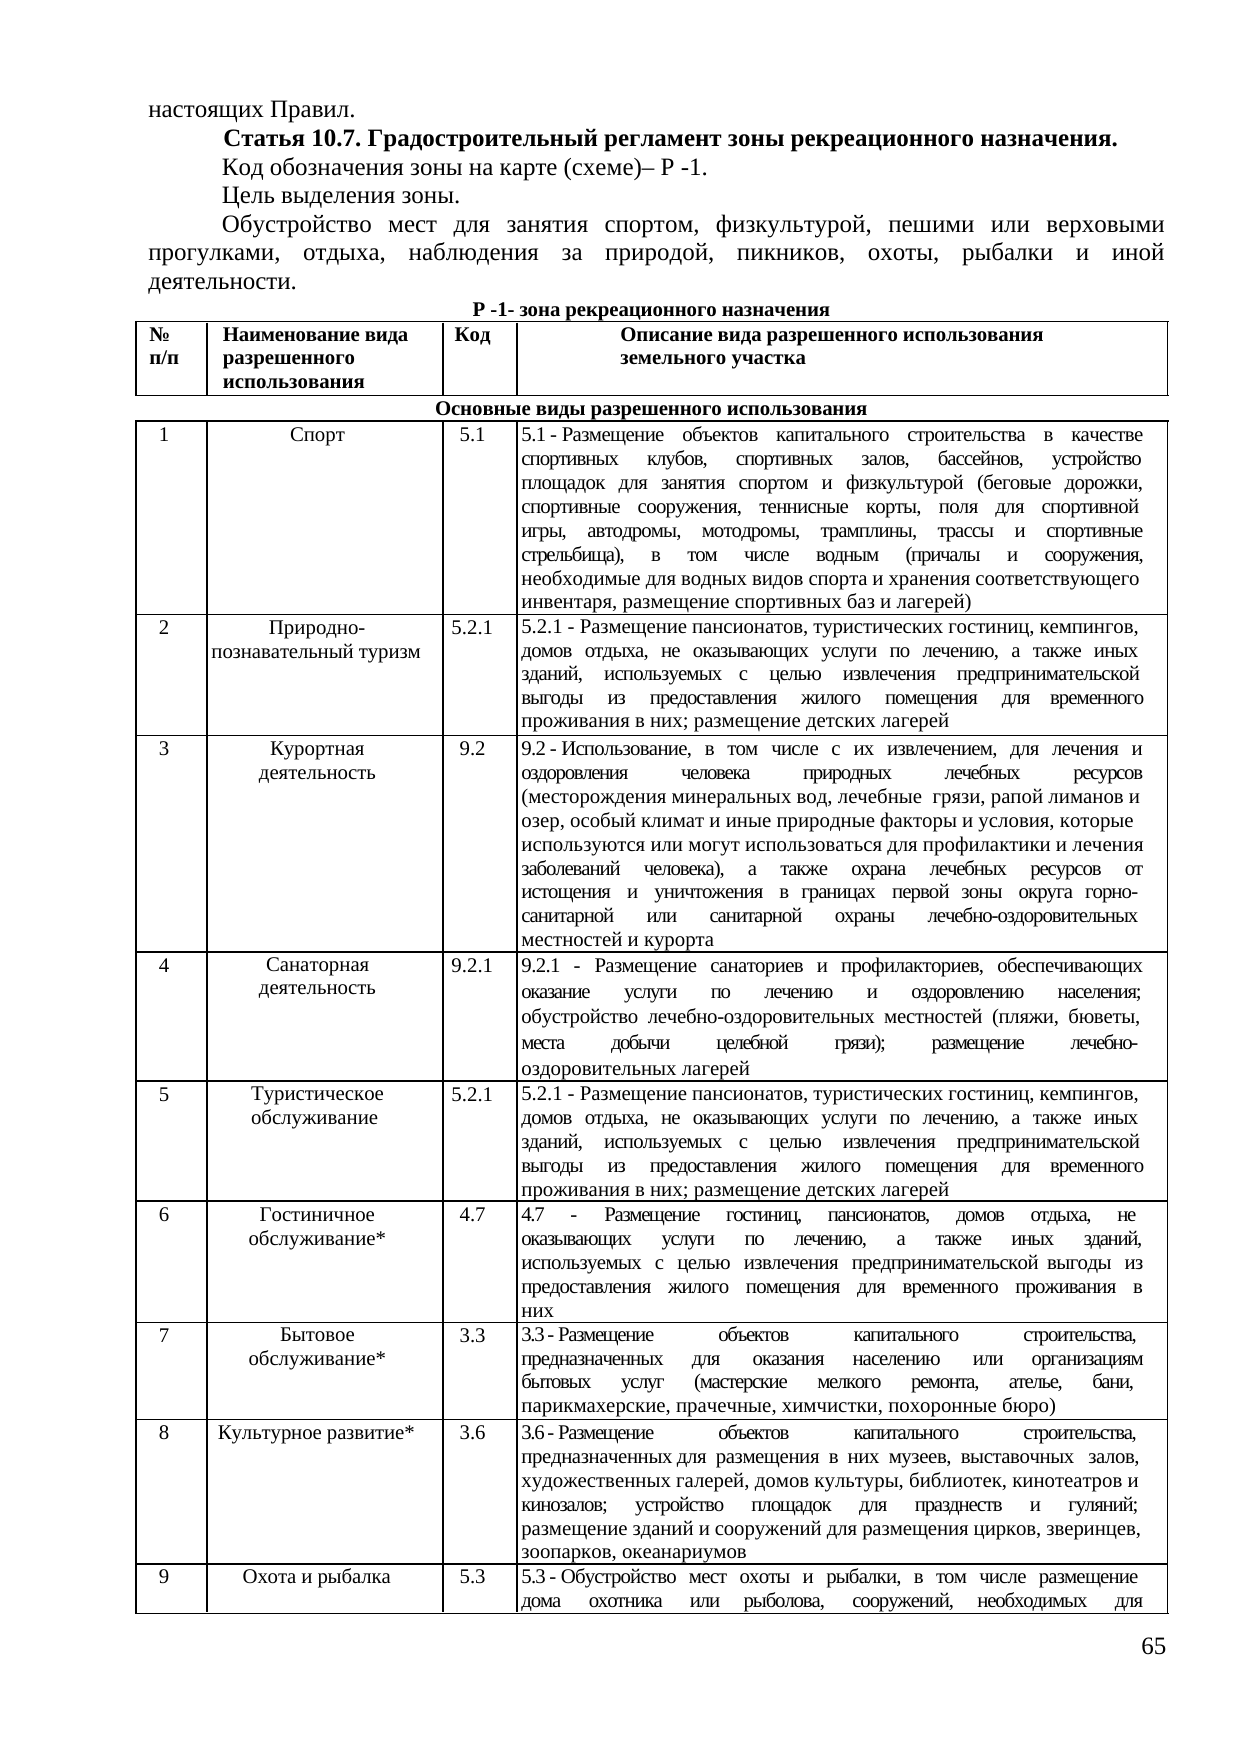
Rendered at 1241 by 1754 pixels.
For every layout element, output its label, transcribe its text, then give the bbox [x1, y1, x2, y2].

text настоящих Правил. [148, 95, 1166, 123]
text 65 [136, 1631, 1166, 1660]
table_cell Курортная деятельность [208, 736, 442, 951]
table_cell 9.2 [444, 736, 516, 951]
table_cell 4 [137, 953, 206, 1080]
table_cell 6 [137, 1202, 206, 1321]
text Основные виды разрешенного использования [136, 396, 1166, 420]
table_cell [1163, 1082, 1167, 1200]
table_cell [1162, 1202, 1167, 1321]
table_cell 5 [137, 1082, 206, 1200]
table_cell Гостиничное обслуживание* [208, 1202, 442, 1321]
table_cell 4.7 [444, 1202, 516, 1321]
table_cell 3.3 [444, 1323, 516, 1418]
table_header 5.1 [444, 422, 516, 613]
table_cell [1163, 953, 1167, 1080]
table_cell 3.6 [444, 1420, 516, 1563]
table_header Описание вида разрешенного использования земельного участка [518, 322, 1167, 395]
table_cell 9 [137, 1565, 206, 1612]
text Код обозначения зоны на карте (схеме)– Р -1. [222, 152, 1167, 181]
table_cell Культурное развитие* [208, 1420, 442, 1563]
table_cell 3 [137, 736, 206, 951]
table_cell Природно-познавательный туризм [208, 615, 442, 734]
table_cell 3.3 - Размещение объектов капитального строительства, предназначенных для оказания населению или организациям бытовых услуг (мастерские мелкого ремонта, ателье, бани, парикмахерские, прачечные, химчистки, похоронные бюро) [518, 1323, 1167, 1418]
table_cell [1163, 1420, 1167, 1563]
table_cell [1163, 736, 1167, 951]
text Р -1- зона рекреационного назначения [136, 297, 1167, 321]
table_cell 7 [137, 1323, 206, 1418]
text Обустройство мест для занятия спортом, физкультурой, пешими или верховыми прогулками, отдыха, наблюдения за природой, пикников, охоты, рыбалки и иной деятельности. [148, 209, 1166, 295]
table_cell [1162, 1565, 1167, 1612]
table_cell Туристическое обслуживание [208, 1082, 442, 1200]
table_header Код [444, 322, 517, 395]
table_cell 5.2.1 [444, 615, 516, 734]
table_cell 9.2.1 [444, 953, 516, 1080]
table_header № п/п [137, 322, 207, 395]
table_header 1 [137, 422, 206, 613]
table_cell Санаторная деятельность [208, 953, 442, 1080]
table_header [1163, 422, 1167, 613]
text Цель выделения зоны. [222, 181, 1167, 209]
table_cell 8 [137, 1420, 206, 1563]
table_header Спорт [208, 422, 442, 613]
table_cell 5.2.1 - Размещение пансионатов, туристических гостиниц, кемпингов, домов отдыха, не оказывающих услуги по лечению, а также иных зданий, используемых с целью извлечения предпринимательской выгоды из предоставления жилого помещения для временного проживания в них; размещение детских лагерей [518, 615, 1167, 734]
table_cell 5.3 [444, 1565, 516, 1612]
text Статья 10.7. Градостроительный регламент зоны рекреационного назначения. [223, 123, 1167, 152]
table_cell Бытовое обслуживание* [208, 1323, 442, 1418]
table_cell 5.2.1 [444, 1082, 516, 1200]
table_header Наименование вида разрешенного использования [208, 322, 443, 395]
table_cell 2 [137, 615, 206, 734]
table_cell Охота и рыбалка [208, 1565, 442, 1612]
